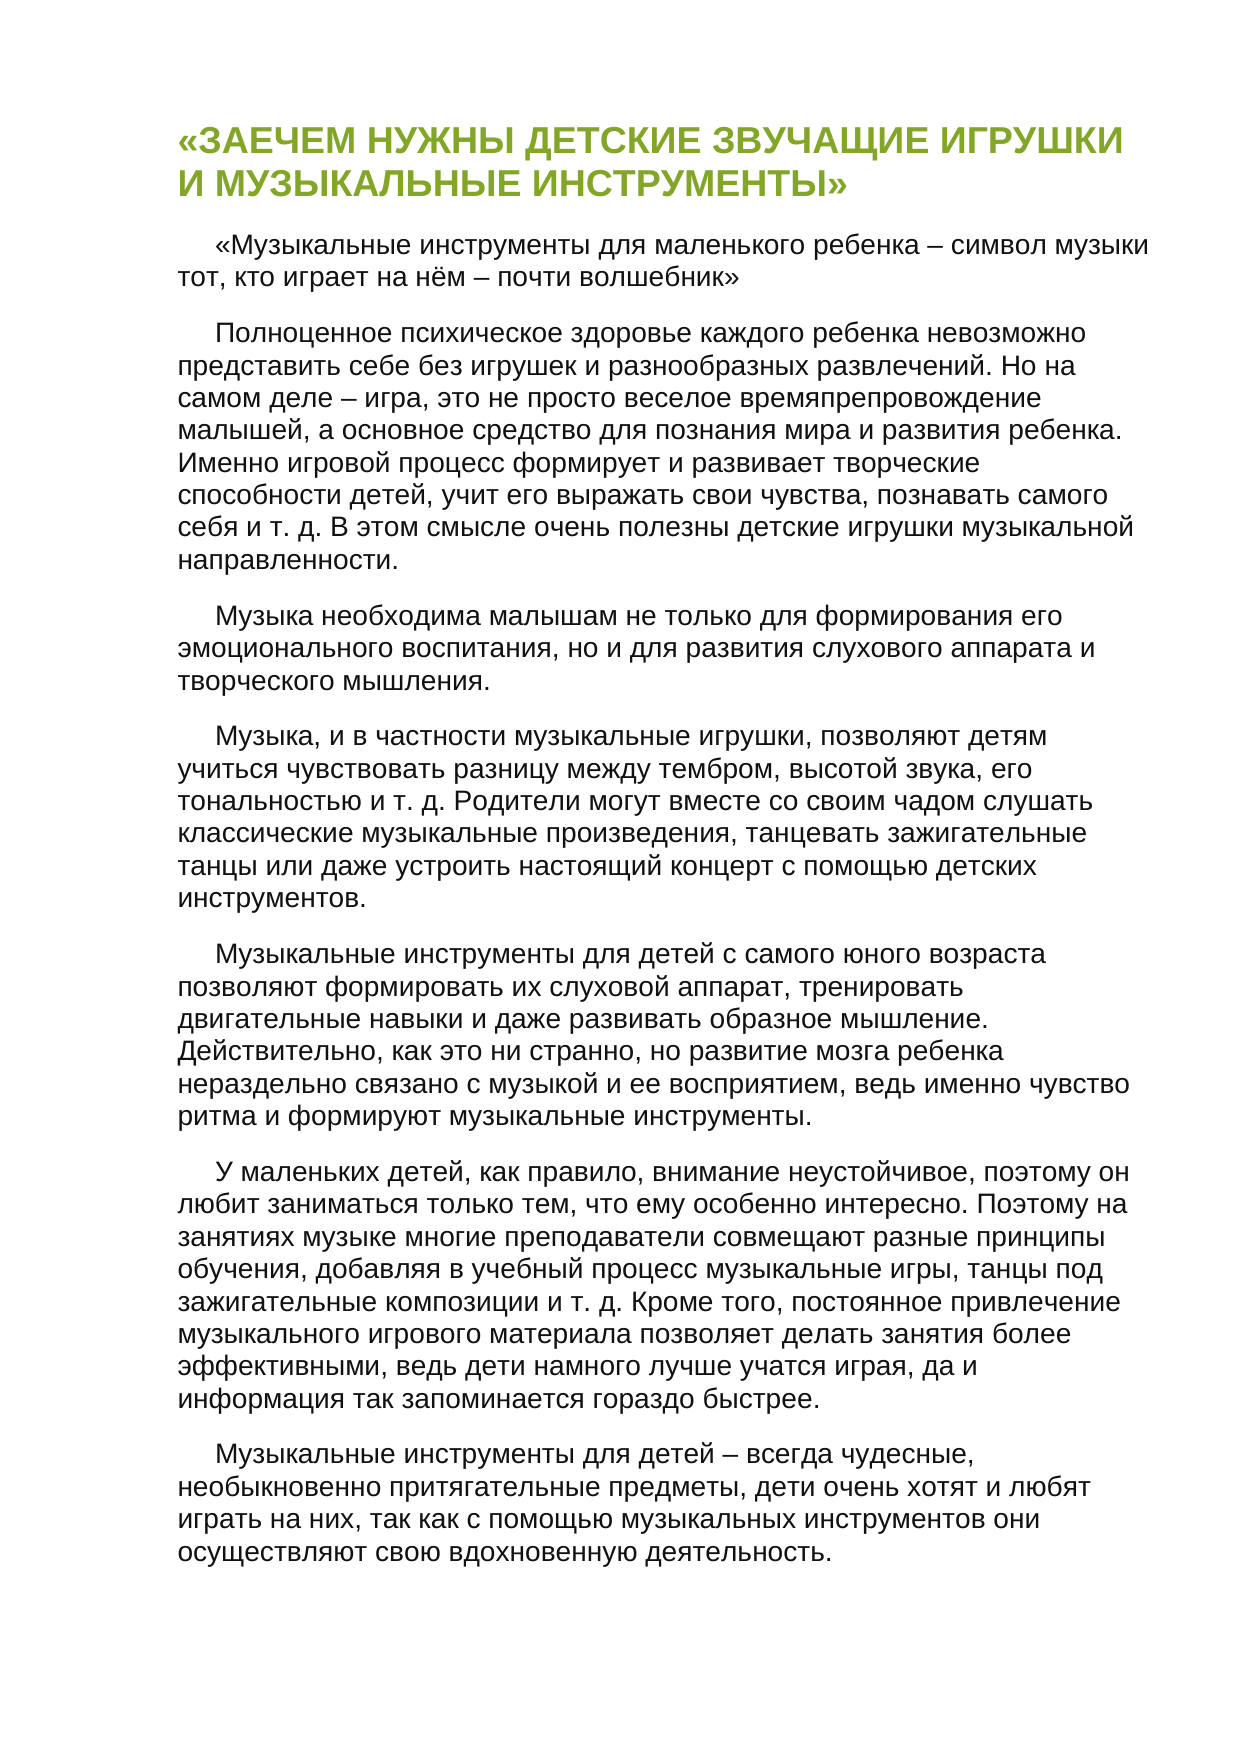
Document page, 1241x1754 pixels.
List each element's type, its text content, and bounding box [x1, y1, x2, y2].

text «Музыкальные инструменты для маленького ребенка – символ музыки тот, кто играет на нём – почти волшебник» [177, 228, 1152, 293]
text «ЗАЕЧЕМ НУЖНЫ ДЕТСКИЕ ЗВУЧАЩИЕ ИГРУШКИ И МУЗЫКАЛЬНЫЕ ИНСТРУМЕНТЫ» [177, 118, 1152, 204]
text Музыка необходима малышам не только для формирования его эмоционального воспитания, но и для развития слухового аппарата и творческого мышления. [177, 599, 1152, 696]
text Полноценное психическое здоровье каждого ребенка невозможно представить себе без игрушек и разнообразных развлечений. Но на самом деле – игра, это не просто веселое времяпрепровождение малышей, а основное средство для познания мира и развития ребенка. Именно игровой процесс формирует и развивает творческие способности детей, учит его выражать свои чувства, познавать самого себя и т. д. В этом смысле очень полезны детские игрушки музыкальной направленности. [177, 316, 1152, 575]
text Музыкальные инструменты для детей с самого юного возраста позволяют формировать их слуховой аппарат, тренировать двигательные навыки и даже развивать образное мышление. Действительно, как это ни странно, но развитие мозга ребенка нераздельно связано с музыкой и ее восприятием, ведь именно чувство ритма и формируют музыкальные инструменты. [177, 937, 1152, 1131]
text У маленьких детей, как правило, внимание неустойчивое, поэтому он любит заниматься только тем, что ему особенно интересно. Поэтому на занятиях музыке многие преподаватели совмещают разные принципы обучения, добавляя в учебный процесс музыкальные игры, танцы под зажигательные композиции и т. д. Кроме того, постоянное привлечение музыкального игрового материала позволяет делать занятия более эффективными, ведь дети намного лучше учатся играя, да и информация так запоминается гораздо быстрее. [177, 1155, 1152, 1414]
text Музыкальные инструменты для детей – всегда чудесные, необыкновенно притягательные предметы, дети очень хотят и любят играть на них, так как с помощью музыкальных инструментов они осуществляют свою вдохновенную деятельность. [177, 1437, 1152, 1567]
text Музыка, и в частности музыкальные игрушки, позволяют детям учиться чувствовать разницу между тембром, высотой звука, его тональностью и т. д. Родители могут вместе со своим чадом слушать классические музыкальные произведения, танцевать зажигательные танцы или даже устроить настоящий концерт с помощью детских инструментов. [177, 719, 1152, 914]
